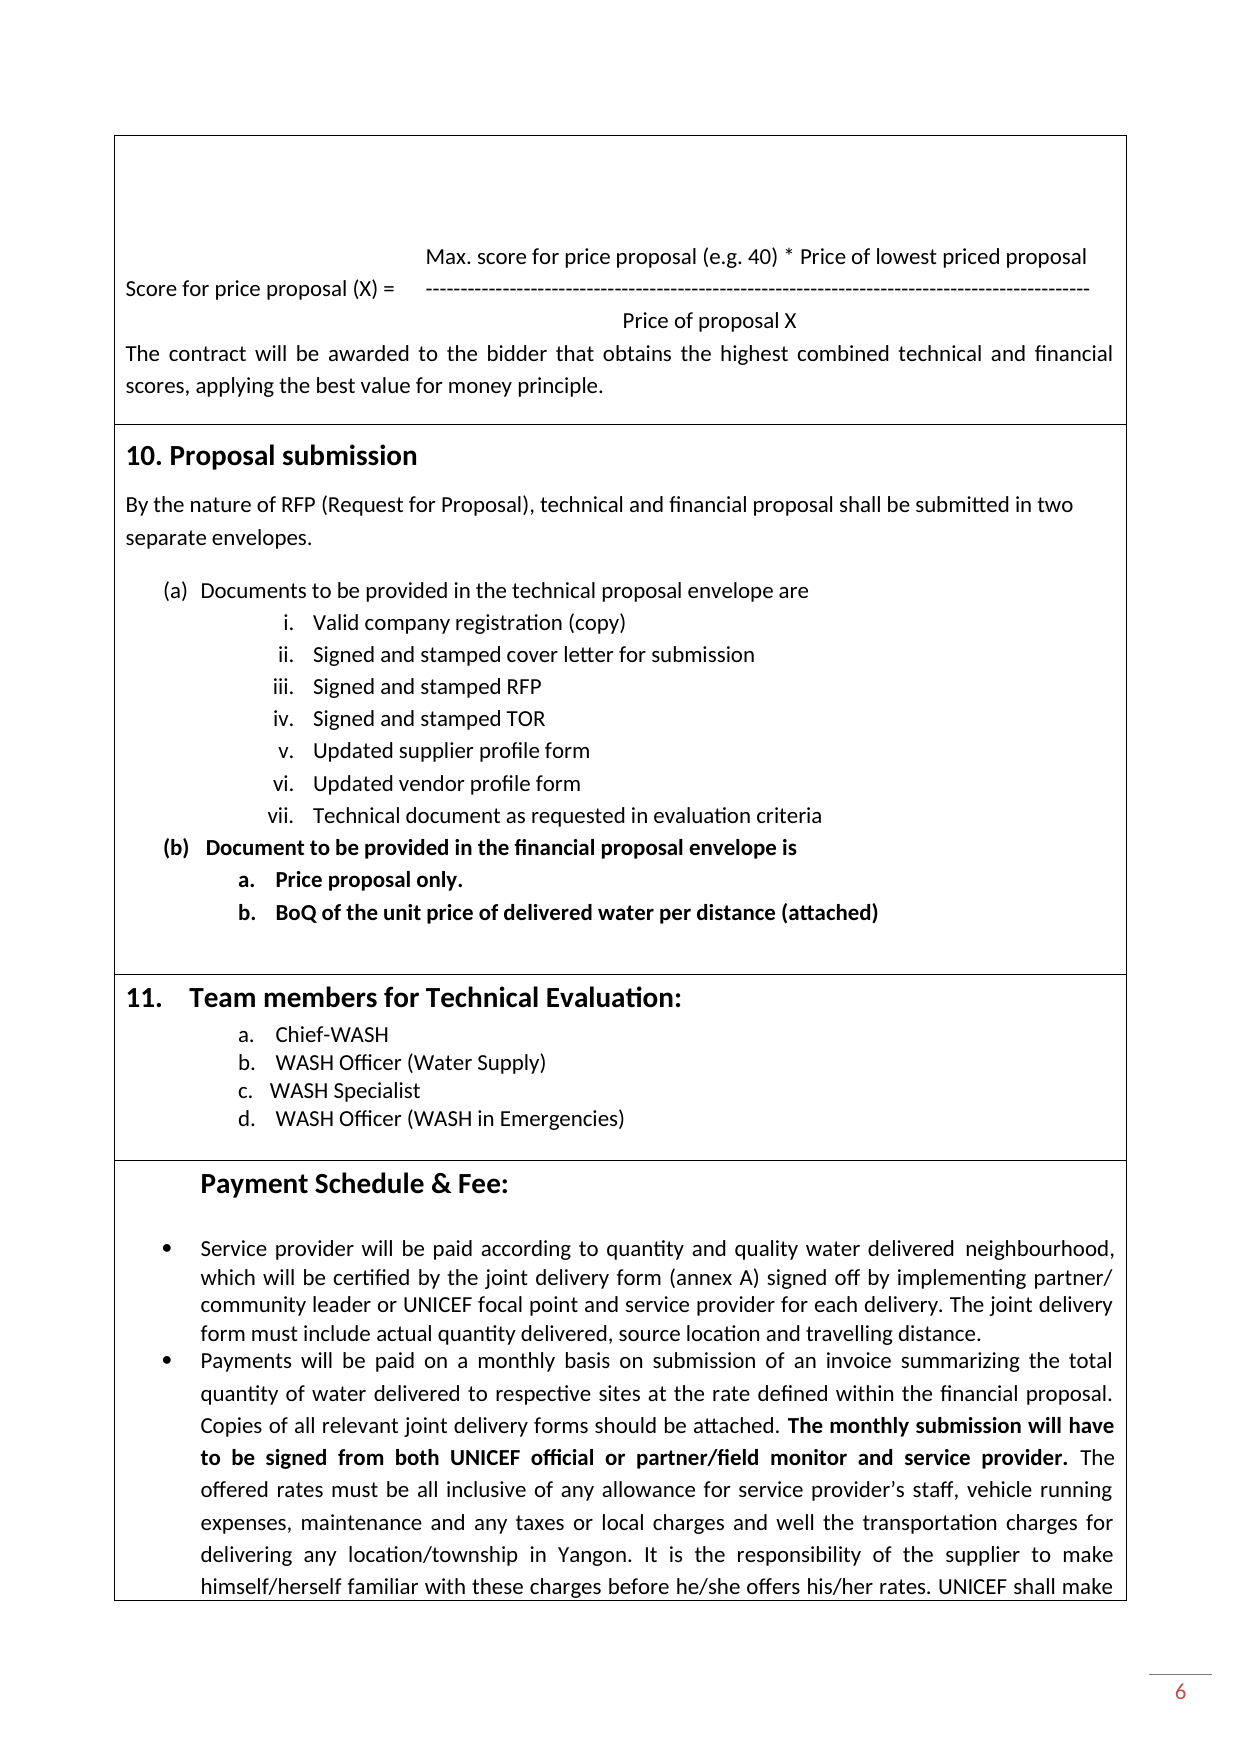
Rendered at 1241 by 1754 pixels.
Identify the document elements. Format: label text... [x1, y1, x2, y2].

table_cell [115, 136, 1126, 423]
table_cell Proposal submission By the nature of RFP (Request for Proposal), technical and financial proposal shall be submitted in two separate envelopes. Documents to be provided in the technical proposal envelope are Valid company registration (copy) Signed and stamped cover letter for submission Signed and stamped RFP Signed and stamped TOR Updated supplier profile form Updated vendor profile form Technical document as requested in evaluation criteria Document to be provided in the financial proposal envelope is Price proposal only. BoQ of the unit price of delivered water per distance (attached) [115, 425, 1126, 974]
table_cell Team members for Technical Evaluation: Chief-WASH WASH Officer (Water Supply) WASH Specialist WASH Officer (WASH in Emergencies) [115, 975, 1126, 1160]
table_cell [115, 1161, 1126, 1600]
